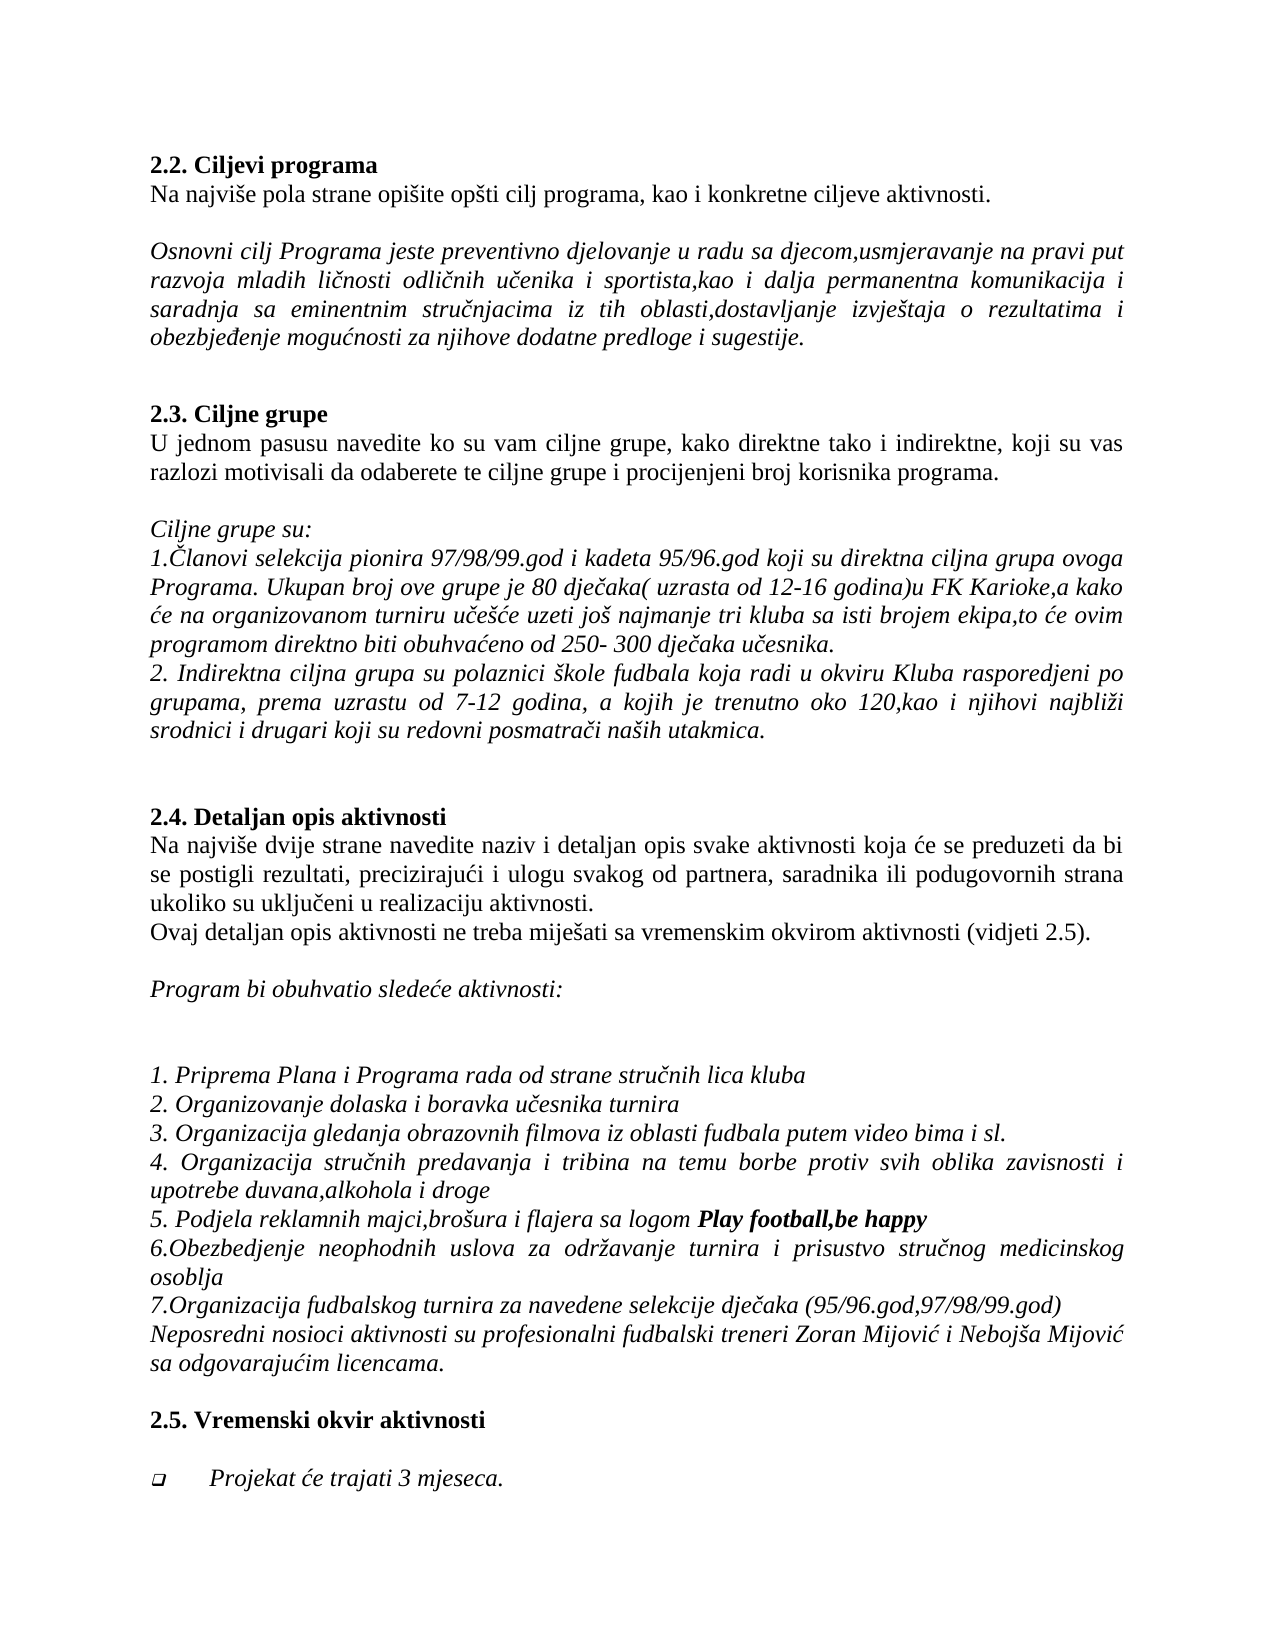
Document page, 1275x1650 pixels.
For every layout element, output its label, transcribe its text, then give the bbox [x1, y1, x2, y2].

text 1. Priprema Plana i Programa rada od strane stručnih lica kluba [150, 1060, 1125, 1089]
text U jednom pasusu navedite ko su vam ciljne grupe, kako direktne tako i indirektne, koji su vas razlozi motivisali da odaberete te ciljne grupe i procijenjeni broj korisnika programa. [150, 428, 1125, 485]
text Osnovni cilj Programa jeste preventivno djelovanje u radu sa djecom,usmjeravanje na pravi put razvoja mladih ličnosti odličnih učenika i sportista,kao i dalja permanentna komunikacija i saradnja sa eminentnim stručnjacima iz tih oblasti,dostavljanje izvještaja o rezultatima i obezbjeđenje mogućnosti za njihove dodatne predloge i sugestije. [150, 236, 1125, 351]
text 7.Organizacija fudbalskog turnira za navedene selekcije dječaka (95/96.god,97/98/99.god) [150, 1290, 1125, 1319]
text 2.2. Ciljevi programa [150, 150, 1125, 179]
text 2.5. Vremenski okvir aktivnosti [150, 1405, 1125, 1434]
text 2. Organizovanje dolaska i boravka učesnika turnira [150, 1089, 1125, 1118]
text Neposredni nosioci aktivnosti su profesionalni fudbalski treneri Zoran Mijović i Nebojša Mijović sa odgovarajućim licencama. [150, 1319, 1125, 1377]
text 2.4. Detaljan opis aktivnosti [150, 802, 1125, 830]
text Na najviše pola strane opišite opšti cilj programa, kao i konkretne ciljeve aktivnosti. [150, 179, 1125, 207]
text 2.3. Ciljne grupe [150, 399, 1125, 428]
text Ovaj detaljan opis aktivnosti ne treba miješati sa vremenskim okvirom aktivnosti (vidjeti 2.5). [150, 917, 1125, 945]
list Projekat će trajati 3 mjeseca. [150, 1463, 1125, 1492]
text Program bi obuhvatio sledeće aktivnosti: [150, 974, 1125, 1003]
text 1.Članovi selekcija pionira 97/98/99.god i kadeta 95/96.god koji su direktna ciljna grupa ovoga Programa. Ukupan broj ove grupe je 80 dječaka( uzrasta od 12-16 godina)u FK Karioke,a kako će na organizovanom turniru učešće uzeti još najmanje tri kluba sa isti brojem ekipa,to će ovim programom direktno biti obuhvaćeno od 250- 300 dječaka učesnika. [150, 543, 1125, 658]
text 6.Obezbedjenje neophodnih uslova za održavanje turnira i prisustvo stručnog medicinskog osoblja [150, 1233, 1125, 1290]
text Na najviše dvije strane navedite naziv i detaljan opis svake aktivnosti koja će se preduzeti da bi se postigli rezultati, precizirajući i ulogu svakog od partnera, saradnika ili podugovornih strana ukoliko su uključeni u realizaciju aktivnosti. [150, 830, 1125, 917]
text 2. Indirektna ciljna grupa su polaznici škole fudbala koja radi u okviru Kluba rasporedjeni po grupama, prema uzrastu od 7-12 godina, a kojih je trenutno oko 120,kao i njihovi najbliži srodnici i drugari koji su redovni posmatrači naših utakmica. [150, 658, 1125, 744]
text 5. Podjela reklamnih majci,brošura i flajera sa logom Play football,be happy [150, 1204, 1125, 1233]
text 3. Organizacija gledanja obrazovnih filmova iz oblasti fudbala putem video bima i sl. [150, 1118, 1125, 1147]
text 4. Organizacija stručnih predavanja i tribina na temu borbe protiv svih oblika zavisnosti i upotrebe duvana,alkohola i droge [150, 1147, 1125, 1204]
text Ciljne grupe su: [150, 514, 1125, 543]
